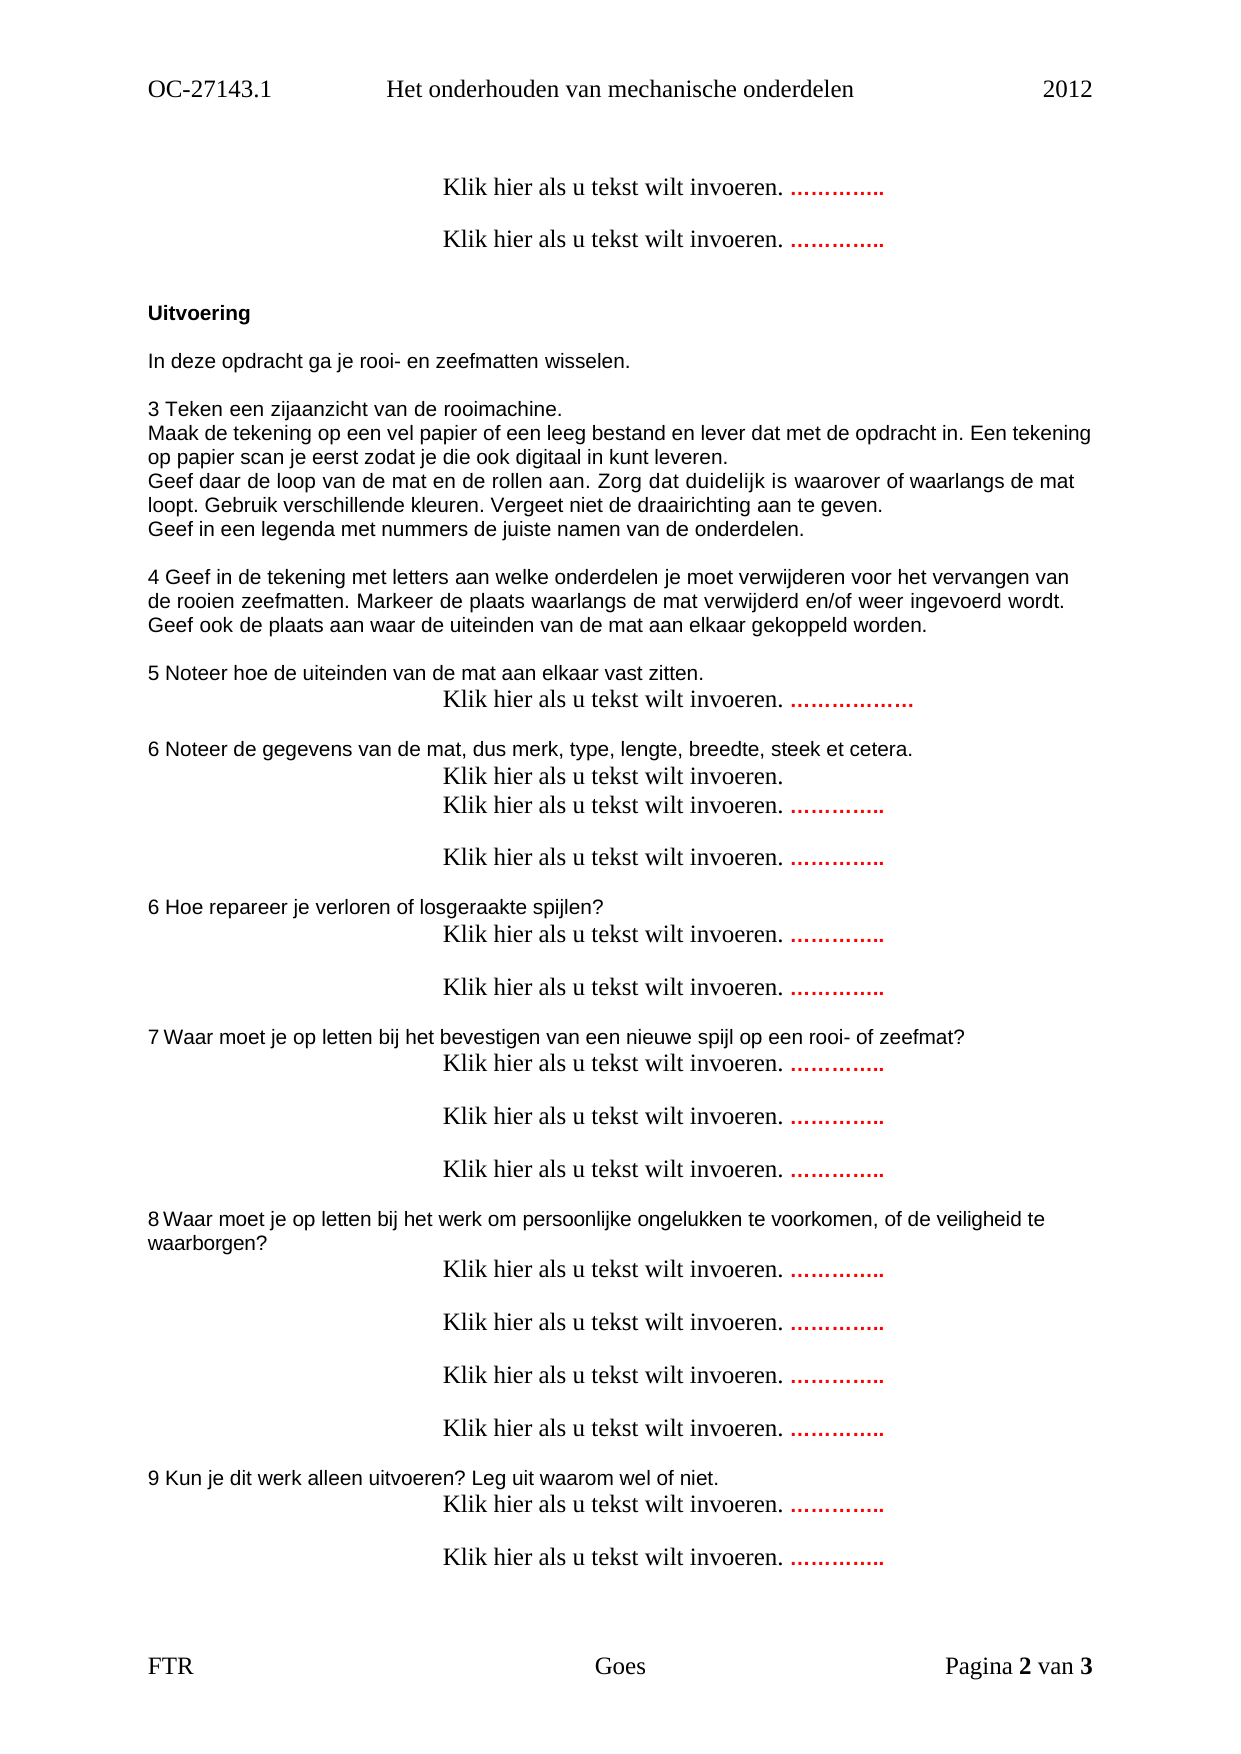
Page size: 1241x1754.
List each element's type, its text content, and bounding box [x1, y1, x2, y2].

text ………….. [148, 172, 1093, 200]
text ………….. [148, 1413, 1093, 1441]
text ………….. [148, 1154, 1093, 1183]
text ………….. [148, 224, 1093, 253]
text Geef in een legenda met nummers de juiste namen van de onderdelen. [148, 517, 1093, 541]
text In deze opdracht ga je rooi- en zeefmatten wisselen. [148, 349, 1093, 373]
text ………….. [148, 1048, 1093, 1077]
text 8 Waar moet je op letten bij het werk om persoonlijke ongelukken te voorkomen, of de veiligheid te waarborgen? [148, 1207, 1093, 1254]
text 4 Geef in de tekening met letters aan welke onderdelen je moet verwijderen voor het vervangen van de rooien zeefmatten. Markeer de plaats waarlangs de mat verwijderd en/of weer ingevoerd wordt. Geef ook de plaats aan waar de uiteinden van de mat aan elkaar gekoppeld worden. [148, 564, 1093, 636]
text ………….. [148, 1489, 1093, 1518]
text ………….. [148, 1101, 1093, 1130]
text ………….. [148, 1254, 1093, 1283]
text ……………… [148, 684, 1093, 713]
text 5 Noteer hoe de uiteinden van de mat aan elkaar vast zitten. [148, 660, 1093, 684]
text Maak de tekening op een vel papier of een leeg bestand en lever dat met de opdracht in. Een tekening op papier scan je eerst zodat je die ook digitaal in kunt leveren. [148, 421, 1093, 469]
text Uitvoering [148, 301, 1093, 325]
text ………….. [148, 842, 1093, 871]
text ………….. [148, 1307, 1093, 1336]
text ………….. [148, 1542, 1093, 1571]
text ………….. [148, 790, 1093, 818]
text 3 Teken een zijaanzicht van de rooimachine. [148, 397, 1093, 421]
text ………….. [148, 972, 1093, 1001]
text 6 Hoe repareer je verloren of losgeraakte spijlen? [148, 895, 1093, 919]
text Geef daar de loop van de mat en de rollen aan. Zorg dat duidelijk is waarover of waarlangs de mat loopt. Gebruik verschillende kleuren. Vergeet niet de draairichting aan te geven. [148, 469, 1093, 517]
text 6 Noteer de gegevens van de mat, dus merk, type, lengte, breedte, steek et cetera. [148, 737, 1093, 761]
text ………….. [148, 919, 1093, 948]
text 7 Waar moet je op letten bij het bevestigen van een nieuwe spijl op een rooi- of zeefmat? [148, 1024, 1093, 1048]
text 9 Kun je dit werk alleen uitvoeren? Leg uit waarom wel of niet. [148, 1465, 1093, 1489]
text ………….. [148, 1360, 1093, 1389]
